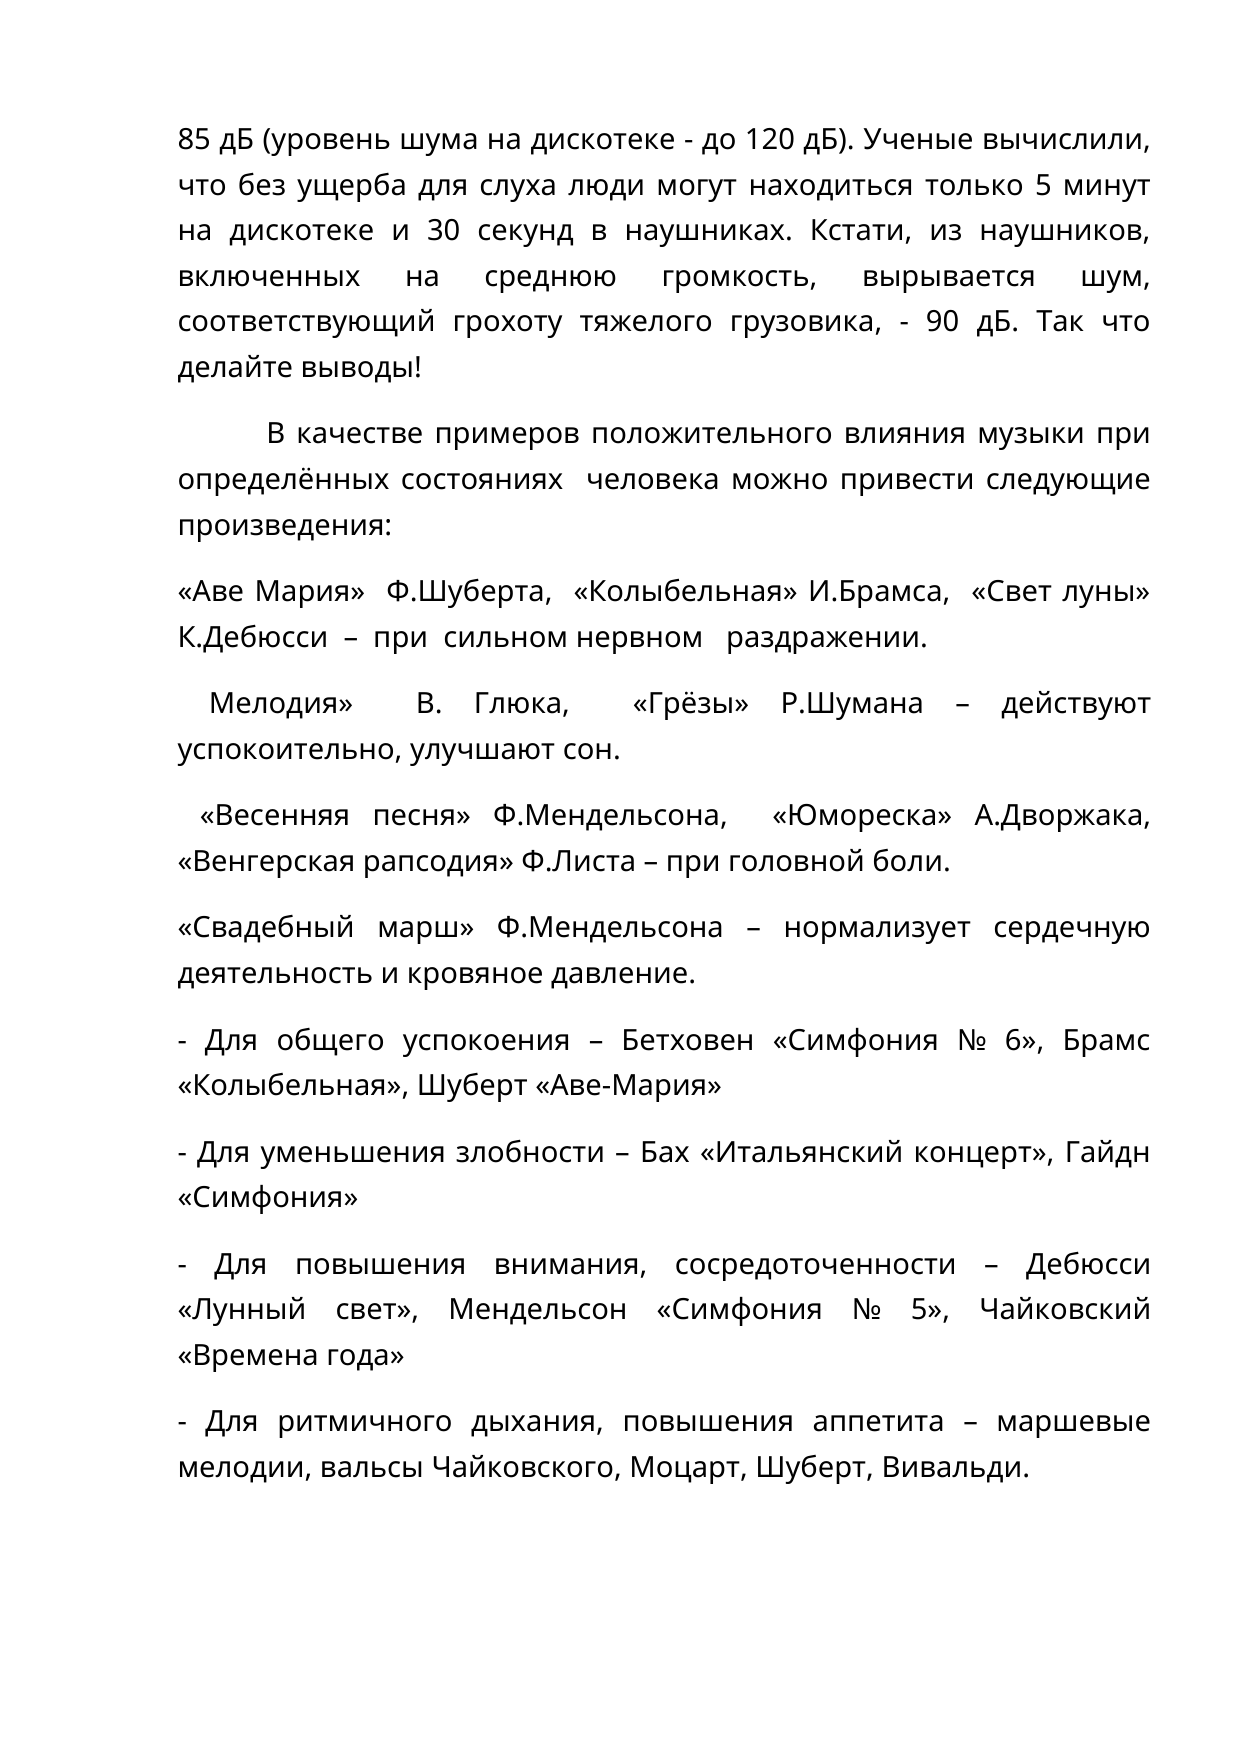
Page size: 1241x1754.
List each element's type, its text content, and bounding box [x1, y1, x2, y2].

text - Для общего успокоения – Бетховен «Симфония № 6», Брамс «Колыбельная», Шуберт «Аве-Мария» [177, 1019, 1152, 1104]
text «Аве Мария» Ф.Шуберта, «Колыбельная» И.Брамса, «Свет луны» К.Дебюсси – при сильном нервном раздражении. [177, 570, 1152, 656]
text Мелодия» В. Глюка, «Грёзы» Р.Шумана – действуют успокоительно, улучшают сон. [177, 682, 1152, 768]
text - Для уменьшения злобности – Бах «Итальянский концерт», Гайдн «Симфония» [177, 1131, 1152, 1216]
text «Свадебный марш» Ф.Мендельсона – нормализует сердечную деятельность и кровяное давление. [177, 907, 1152, 992]
text В качестве примеров положительного влияния музыки при определённых состояниях человека можно привести следующие произведения: [177, 413, 1152, 544]
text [177, 118, 1152, 386]
text - Для ритмичного дыхания, повышения аппетита – маршевые мелодии, вальсы Чайковского, Моцарт, Шуберт, Вивальди. [177, 1401, 1152, 1486]
text - Для повышения внимания, сосредоточенности – Дебюсси «Лунный свет», Мендельсон «Симфония № 5», Чайковский «Времена года» [177, 1243, 1152, 1374]
text «Весенняя песня» Ф.Мендельсона, «Юмореска» А.Дворжака, «Венгерская рапсодия» Ф.Листа – при головной боли. [177, 794, 1152, 880]
